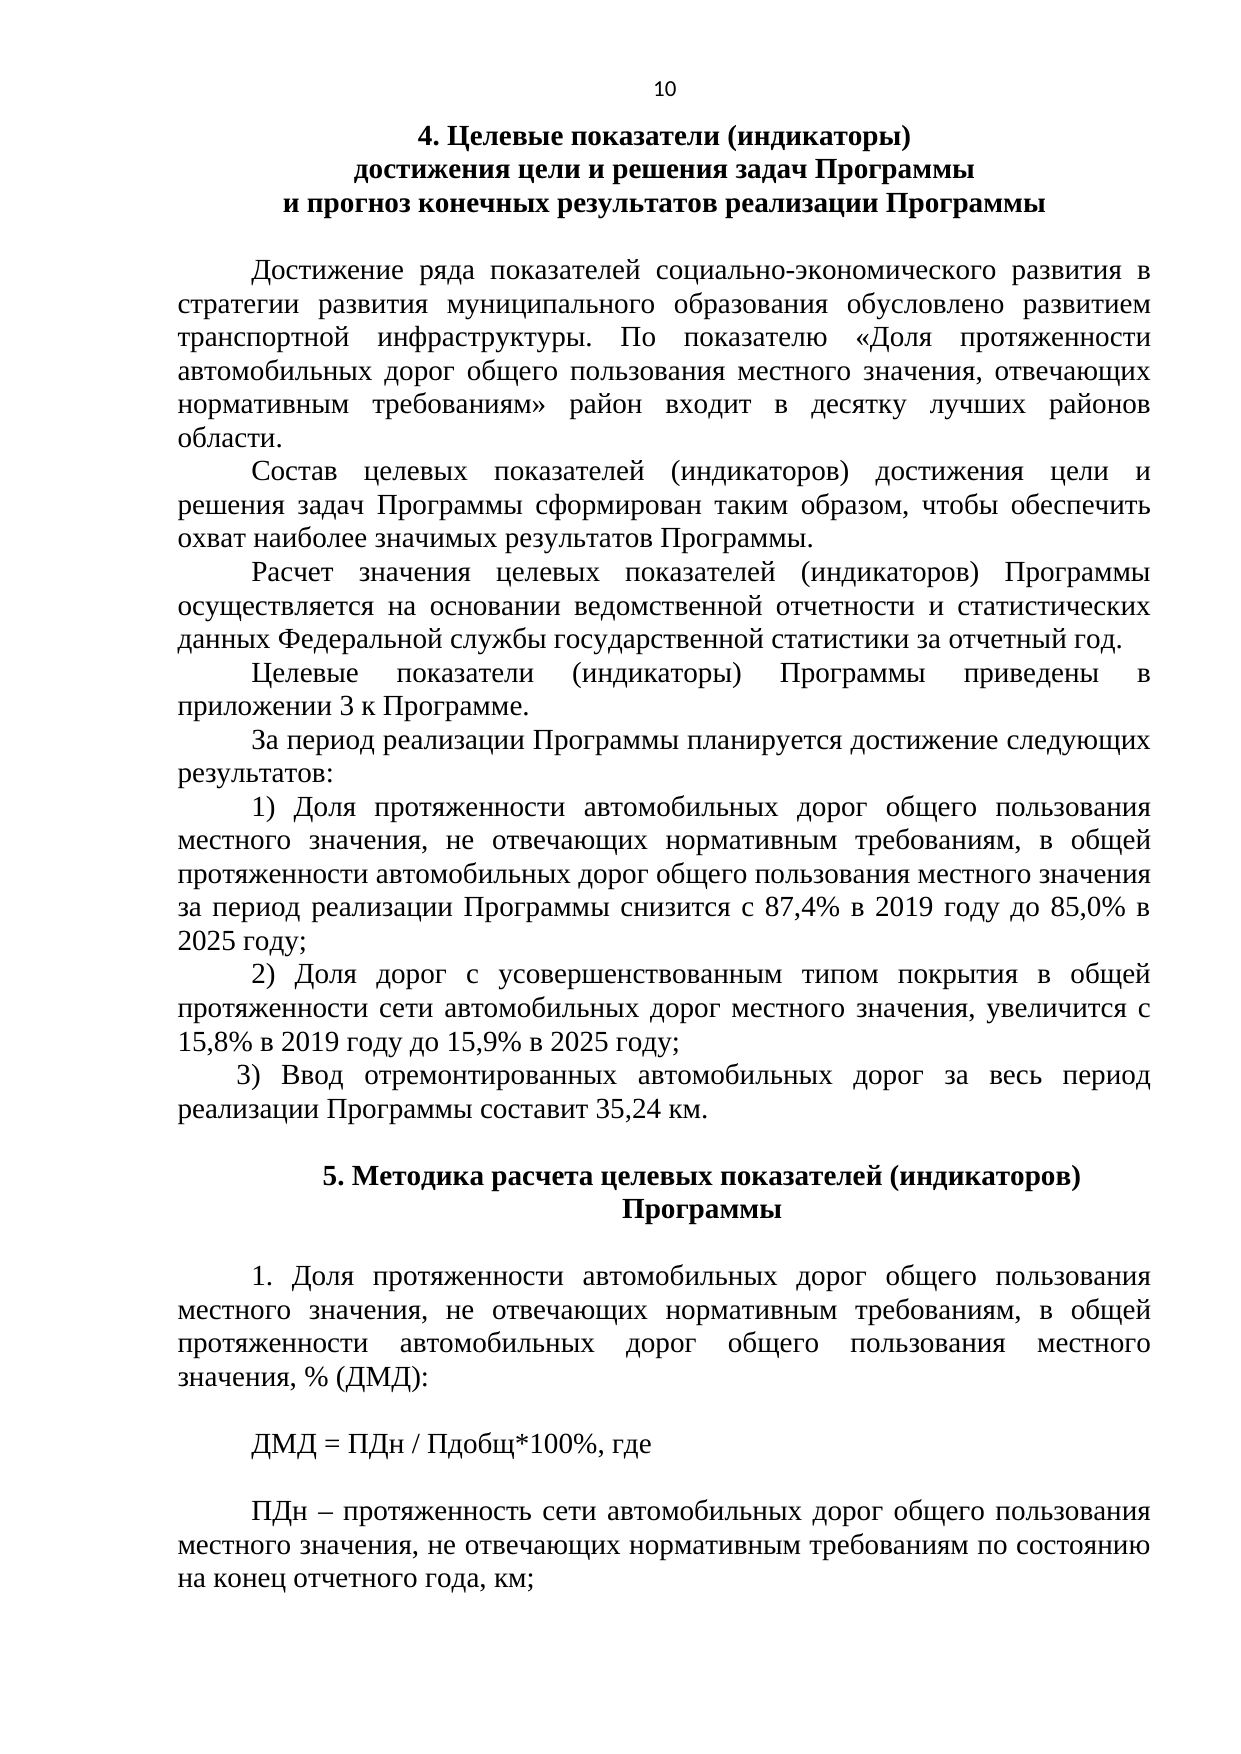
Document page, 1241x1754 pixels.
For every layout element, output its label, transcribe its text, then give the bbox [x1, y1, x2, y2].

text 4. Целевые показатели (индикаторы) [177, 118, 1152, 152]
text За период реализации Программы планируется достижение следующих результатов: [177, 722, 1152, 789]
text ПДн – протяженность сети автомобильных дорог общего пользования местного значения, не отвечающих нормативным требованиям по состоянию на конец отчетного года, км; [177, 1493, 1152, 1594]
text 1. Доля протяженности автомобильных дорог общего пользования местного значения, не отвечающих нормативным требованиям, в общей протяженности автомобильных дорог общего пользования местного значения, % (ДМД): [177, 1258, 1152, 1393]
text 1) Доля протяженности автомобильных дорог общего пользования местного значения, не отвечающих нормативным требованиям, в общей протяженности автомобильных дорог общего пользования местного значения за период реализации Программы снизится с 87,4% в 2019 году до 85,0% в 2025 году; [177, 789, 1152, 957]
text и прогноз конечных результатов реализации Программы [177, 185, 1152, 219]
text ДМД = ПДн / Пдобщ*100%, где [177, 1426, 1152, 1460]
text достижения цели и решения задач Программы [177, 152, 1152, 185]
text 3) Ввод отремонтированных автомобильных дорог за весь период реализации Программы составит 35,24 км. [177, 1057, 1152, 1124]
text Целевые показатели (индикаторы) Программы приведены в приложении 3 к Программе. [177, 655, 1152, 722]
text Состав целевых показателей (индикаторов) достижения цели и решения задач Программы сформирован таким образом, чтобы обеспечить охват наиболее значимых результатов Программы. [177, 453, 1152, 554]
text Достижение ряда показателей социально-экономического развития в стратегии развития муниципального образования обусловлено развитием транспортной инфраструктуры. По показателю «Доля протяженности автомобильных дорог общего пользования местного значения, отвечающих нормативным требованиям» район входит в десятку лучших районов области. [177, 252, 1152, 453]
text 2) Доля дорог с усовершенствованным типом покрытия в общей протяженности сети автомобильных дорог местного значения, увеличится с 15,8% в 2019 году до 15,9% в 2025 году; [177, 957, 1152, 1057]
list 5. Методика расчета целевых показателей (индикаторов) Программы [252, 1158, 1152, 1225]
text Расчет значения целевых показателей (индикаторов) Программы осуществляется на основании ведомственной отчетности и статистических данных Федеральной службы государственной статистики за отчетный год. [177, 554, 1152, 655]
